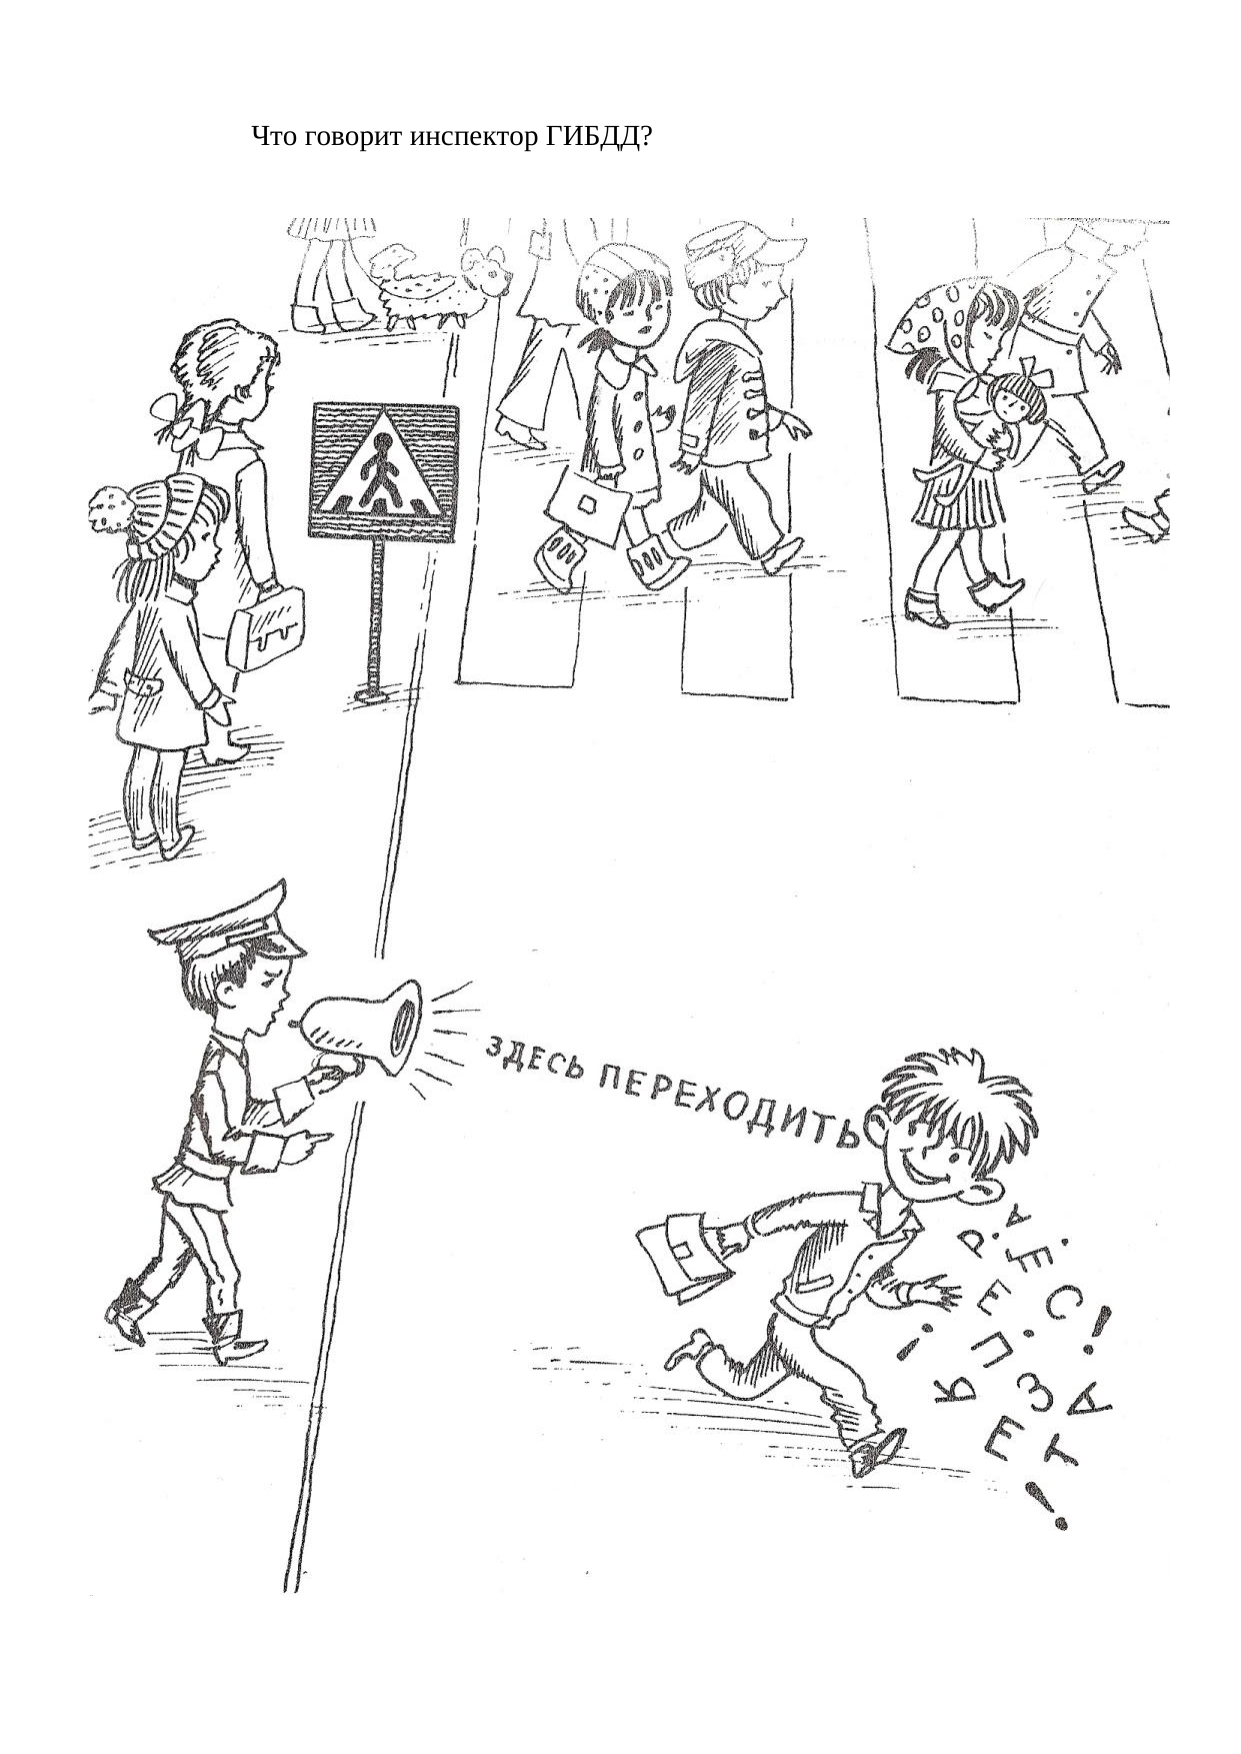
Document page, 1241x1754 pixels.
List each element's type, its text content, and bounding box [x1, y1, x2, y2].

text Что говорит инспектор ГИБДД? [177, 118, 1152, 152]
picture [88, 218, 1170, 1596]
